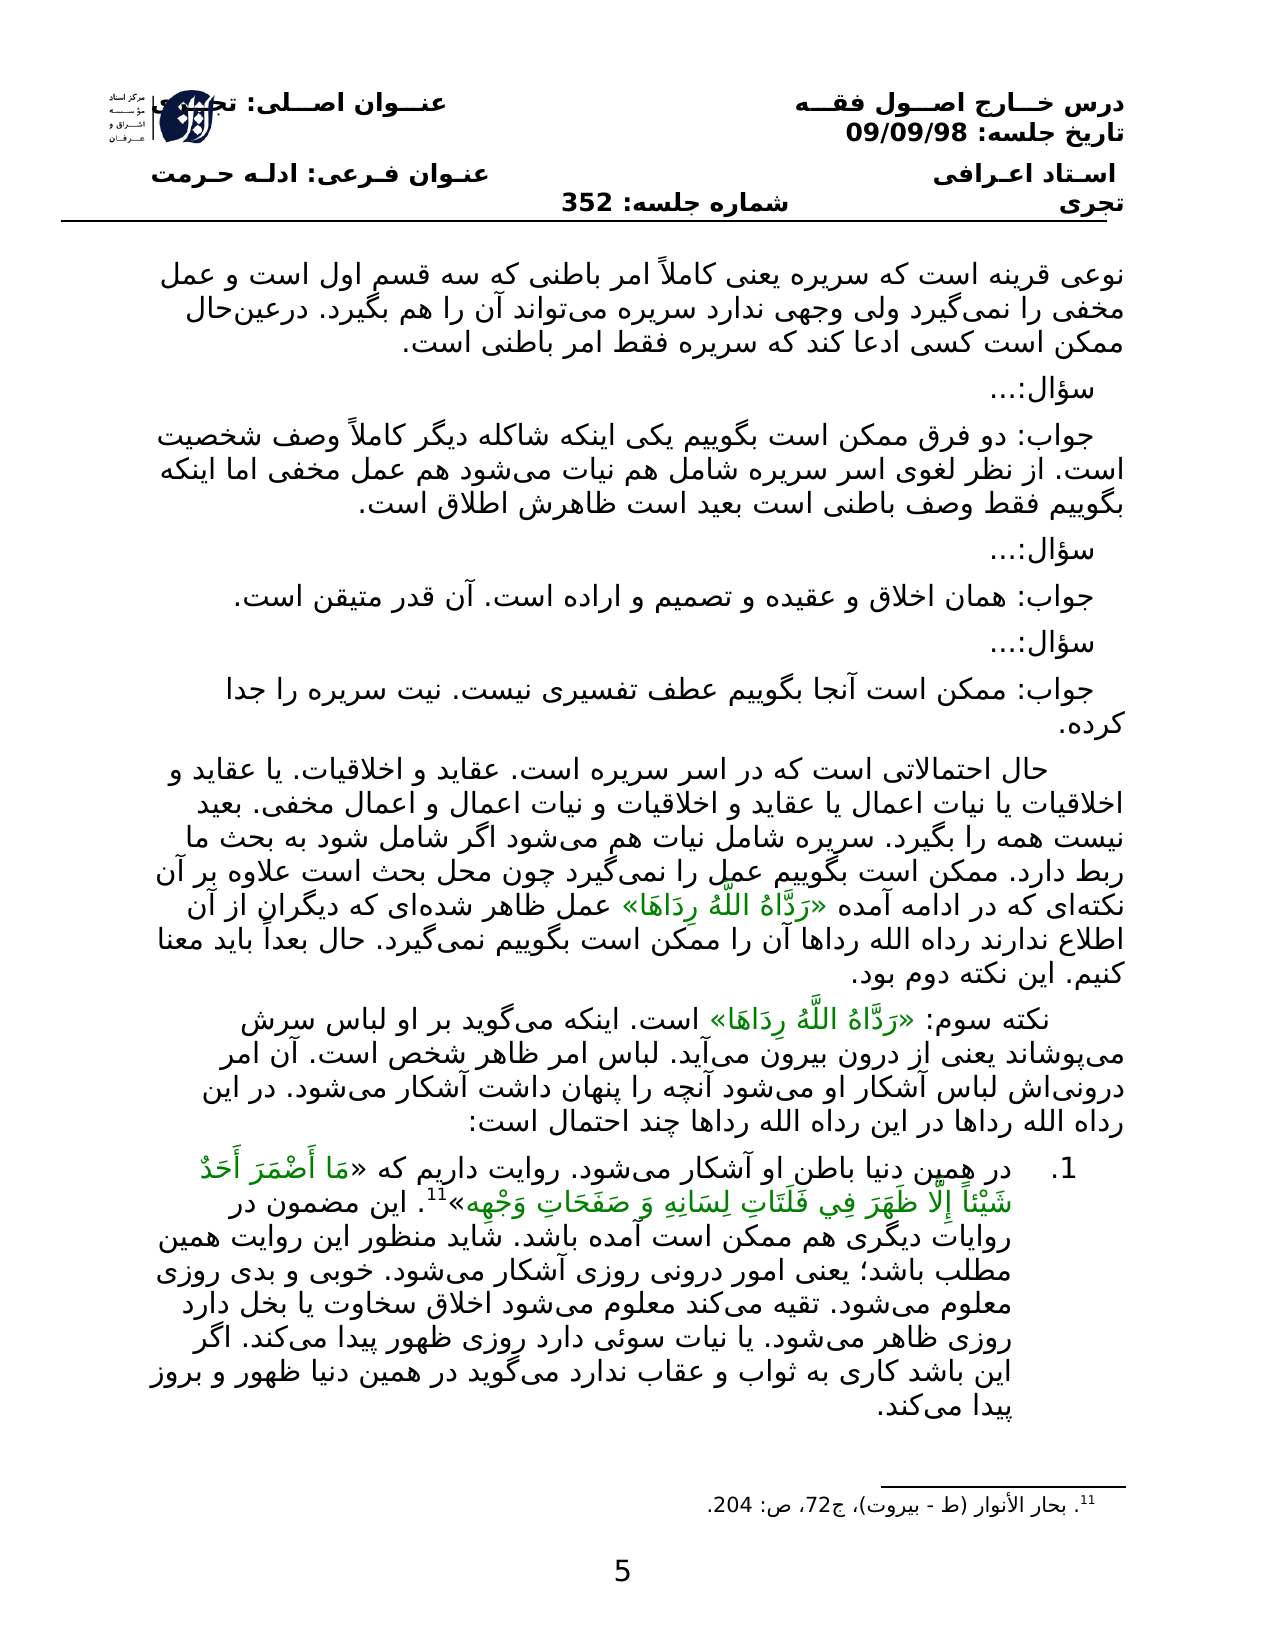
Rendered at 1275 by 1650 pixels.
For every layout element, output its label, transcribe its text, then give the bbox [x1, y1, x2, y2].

text جواب: ممکن است آنجا بگوییم عطف تفسیری نیست. نیت سریره را جدا کرده. [150, 672, 1125, 740]
text نکته سوم: «رَدَّاهُ اللَّهُ رِدَاهَا» است. اینکه می‌گوید بر او لباس سرش می‌پوشاند یعنی از درون بیرون می‌آید. لباس امر ظاهر شخص است. آن امر درونی‌اش لباس آشکار او می‌شود آنچه را پنهان داشت آشکار می‌شود. در این رداه الله رداها در این رداه الله رداها چند احتمال است: [150, 1003, 1125, 1138]
list در همین دنیا باطن او آشکار می‌شود. روایت داریم که «مَا أَضْمَرَ أَحَدٌ شَيْئاً إِلَّا ظَهَرَ فِي فَلَتَاتِ لِسَانِهِ وَ صَفَحَاتِ وَجْهِه‏». این مضمون در روایات دیگری هم ممکن است آمده باشد. شاید منظور این روایت همین مطلب باشد؛ یعنی امور درونی روزی آشکار می‌شود. خوبی و بدی روزی معلوم می‌شود. تقیه می‌کند معلوم می‌شود اخلاق سخاوت یا بخل دارد روزی ظاهر می‌شود. یا نیات سوئی دارد روزی ظهور پیدا می‌کند. اگر این باشد کاری به ثواب و عقاب ندارد می‌گوید در همین دنیا ظهور و بروز پیدا می‌کند. [150, 1151, 1050, 1423]
text جواب: دو فرق ممکن است بگوییم یکی اینکه شاکله دیگر کاملاً وصف شخصیت است. از نظر لغوی اسر سریره شامل هم نیات می‌شود هم عمل مخفی اما اینکه بگوییم فقط وصف باطنی است بعید است ظاهرش اطلاق است. [150, 418, 1125, 520]
text سؤال:... [150, 372, 1125, 406]
text سؤال:... [150, 626, 1125, 659]
picture [102, 86, 215, 146]
text حال احتمالاتی است که در اسر سریره است. عقاید و اخلاقیات. یا عقاید و اخلاقیات یا نیات اعمال یا عقاید و اخلاقیات و نیات اعمال و اعمال مخفی. بعید نیست همه را بگیرد. سریره شامل نیات هم می‌شود اگر شامل شود به بحث ما ربط دارد. ممکن است بگوییم عمل را نمی‌گیرد چون محل بحث است علاوه بر آن نکته‌ای که در ادامه آمده «رَدَّاهُ اللَّهُ رِدَاهَا» عمل ظاهر شده‌ای که دیگران از آن اطلاع ندارند رداه الله رداها آن را ممکن است بگوییم نمی‌گیرد. حال بعداً باید معنا کنیم. این نکته دوم بود. [150, 752, 1125, 990]
text جواب: همان اخلاق و عقیده و تصمیم و اراده است. آن قدر متیقن است. [150, 579, 1125, 613]
text سؤال:... [150, 533, 1125, 567]
